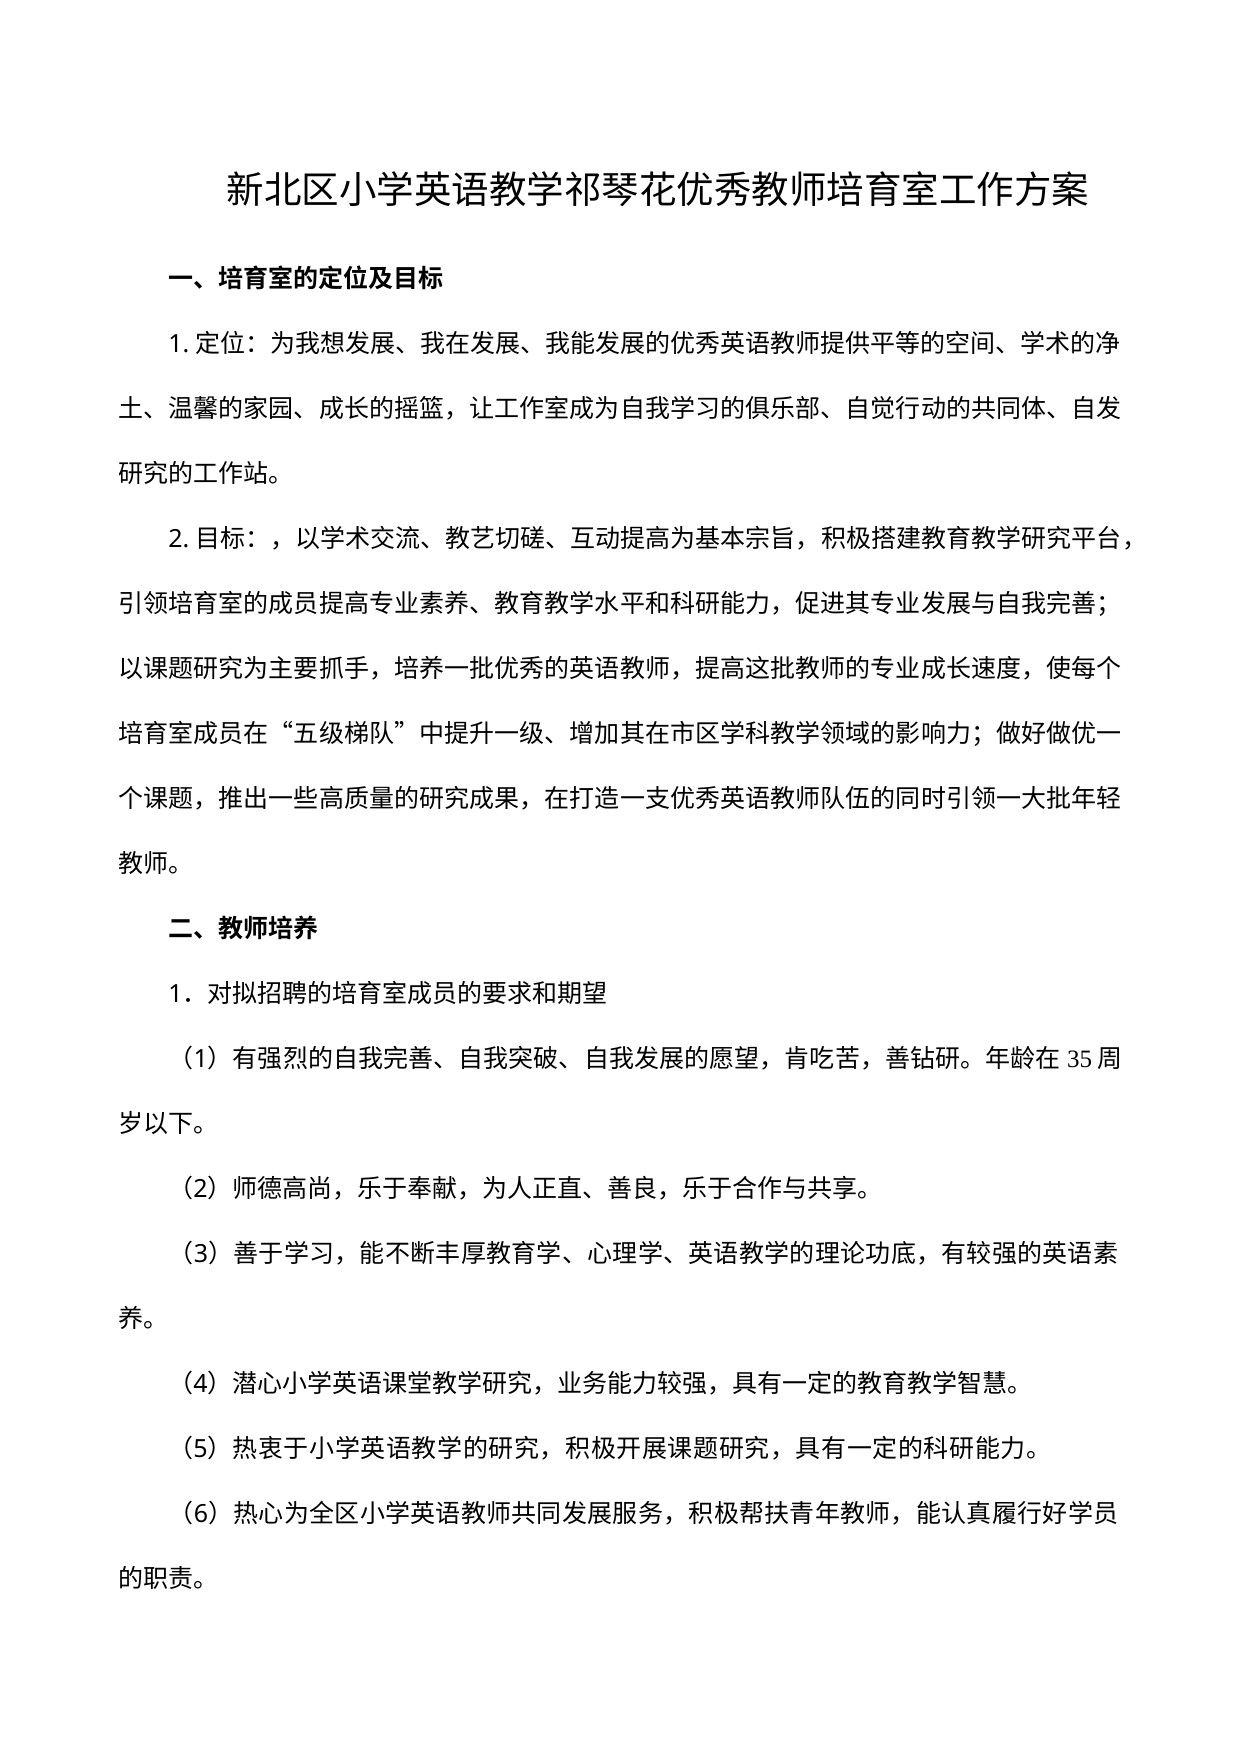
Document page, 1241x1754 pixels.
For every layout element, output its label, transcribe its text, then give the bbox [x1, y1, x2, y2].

text 二、教师培养 [118, 894, 1122, 959]
text （4）潜心小学英语课堂教学研究，业务能力较强，具有一定的教育教学智慧。 [118, 1349, 1122, 1414]
text 新北区小学英语教学祁琴花优秀教师培育室工作方案 [118, 154, 1122, 219]
text 1. 定位：为我想发展、我在发展、我能发展的优秀英语教师提供平等的空间、学术的净土、温馨的家园、成长的摇篮，让工作室成为自我学习的俱乐部、自觉行动的共同体、自发研究的工作站。 [118, 309, 1122, 504]
text （6）热心为全区小学英语教师共同发展服务，积极帮扶青年教师，能认真履行好学员的职责。 [118, 1479, 1122, 1609]
text 1．对拟招聘的培育室成员的要求和期望 [118, 959, 1122, 1024]
text （1）有强烈的自我完善、自我突破、自我发展的愿望，肯吃苦，善钻研。年龄在35周岁以下。 [118, 1024, 1122, 1154]
text （2）师德高尚，乐于奉献，为人正直、善良，乐于合作与共享。 [118, 1154, 1122, 1219]
text 一、培育室的定位及目标 [118, 244, 1122, 309]
text （5）热衷于小学英语教学的研究，积极开展课题研究，具有一定的科研能力。 [118, 1414, 1122, 1479]
text （3）善于学习，能不断丰厚教育学、心理学、英语教学的理论功底，有较强的英语素养。 [118, 1219, 1122, 1349]
text 2. 目标：，以学术交流、教艺切磋、互动提高为基本宗旨，积极搭建教育教学研究平台，引领培育室的成员提高专业素养、教育教学水平和科研能力，促进其专业发展与自我完善；以课题研究为主要抓手，培养一批优秀的英语教师，提高这批教师的专业成长速度，使每个培育室成员在“五级梯队”中提升一级、增加其在市区学科教学领域的影响力；做好做优一个课题，推出一些高质量的研究成果，在打造一支优秀英语教师队伍的同时引领一大批年轻教师。 [118, 504, 1122, 894]
